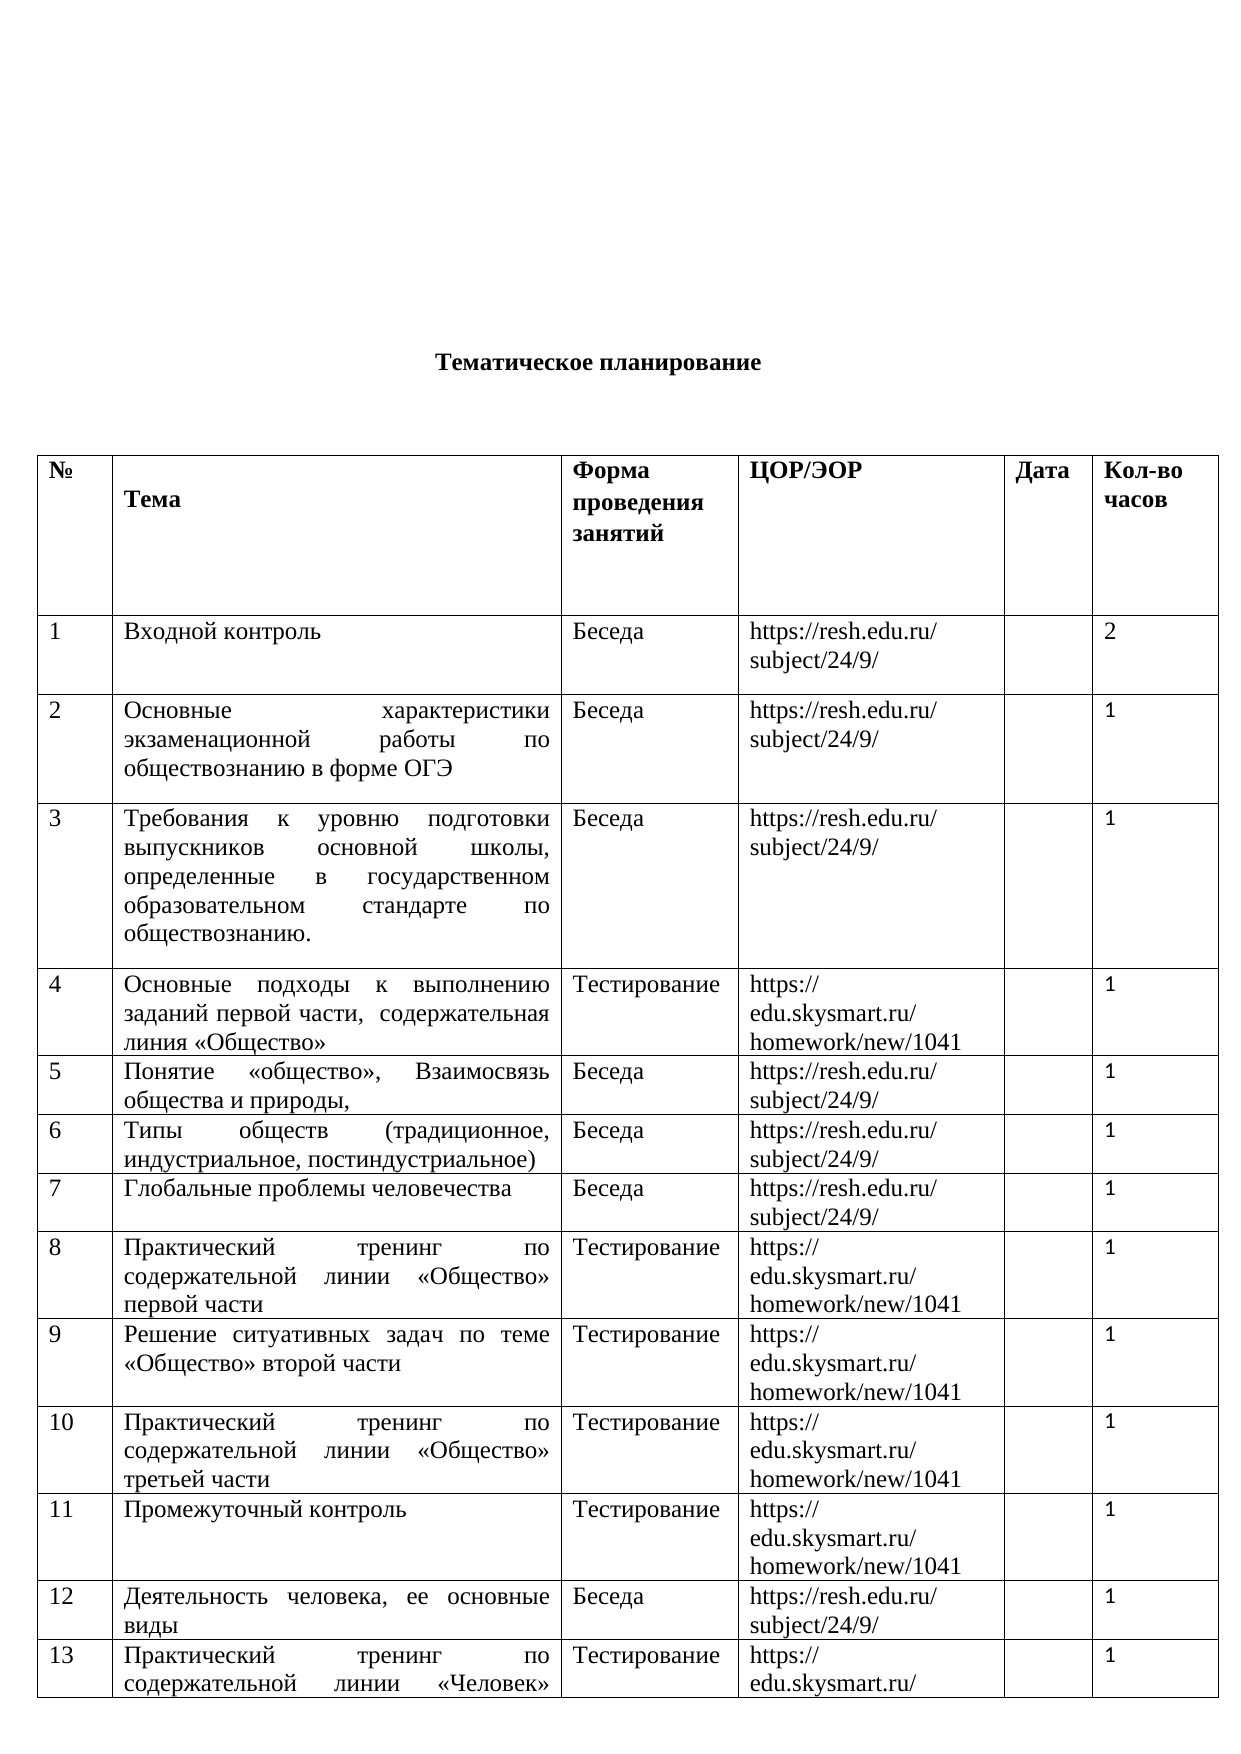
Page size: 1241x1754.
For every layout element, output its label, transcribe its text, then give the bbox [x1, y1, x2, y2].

text Тематическое планирование [44, 347, 1152, 376]
table_cell https://resh.edu.ru/subject/24/9/ [739, 1115, 1004, 1172]
table_header Тема [113, 456, 561, 615]
table_cell 2 [38, 695, 112, 802]
table_header Дата [1005, 456, 1092, 615]
table_cell [1005, 695, 1092, 802]
table_cell [1005, 1232, 1092, 1318]
table_header Форма проведения занятий [562, 456, 738, 615]
table_cell Входной контроль [113, 616, 561, 694]
table_cell 6 [38, 1115, 112, 1172]
table_cell [1005, 1407, 1092, 1493]
table_cell 1 [1093, 804, 1218, 968]
table_cell Тестирование [562, 1494, 738, 1580]
table_header № [38, 456, 112, 615]
table_cell https://edu.skysmart.ru/homework/new/1041 [739, 1232, 1004, 1318]
table_cell [1005, 1319, 1092, 1406]
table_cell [739, 1640, 1004, 1697]
table_cell 1 [1093, 1232, 1218, 1318]
table_cell 1 [1093, 1640, 1218, 1697]
table_cell Основные подходы к выполнению заданий первой части, содержательная линия «Общество» [113, 969, 561, 1055]
table_cell Беседа [562, 1174, 738, 1231]
table_cell [1005, 1494, 1092, 1580]
table_cell 1 [38, 616, 112, 694]
table_cell [1005, 1174, 1092, 1231]
table_cell 4 [38, 969, 112, 1055]
table_cell [1005, 1115, 1092, 1172]
table_cell https://edu.skysmart.ru/homework/new/1041 [739, 969, 1004, 1055]
table_cell 1 [1093, 1407, 1218, 1493]
table_cell 2 [1093, 616, 1218, 694]
table_cell Тестирование [562, 969, 738, 1055]
table_cell https://edu.skysmart.ru/homework/new/1041 [739, 1319, 1004, 1406]
table_cell https://resh.edu.ru/subject/24/9/ [739, 1174, 1004, 1231]
table_cell Промежуточный контроль [113, 1494, 561, 1580]
table_cell 7 [38, 1174, 112, 1231]
table_cell Практический тренинг по содержательной линии «Общество» первой части [113, 1232, 561, 1318]
table_cell Глобальные проблемы человечества [113, 1174, 561, 1231]
table_cell Основные характеристики экзаменационной работы по обществознанию в форме ОГЭ [113, 695, 561, 802]
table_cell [739, 1494, 1004, 1580]
table_cell Беседа [562, 1056, 738, 1114]
table_cell Требования к уровню подготовки выпускников основной школы, определенные в государственном образовательном стандарте по обществознанию. [113, 804, 561, 968]
table_cell 8 [38, 1232, 112, 1318]
table_cell 3 [38, 804, 112, 968]
table_cell 1 [1093, 1494, 1218, 1580]
table_cell Тестирование [562, 1640, 738, 1697]
table_cell 1 [1093, 695, 1218, 802]
table_cell 1 [1093, 1174, 1218, 1231]
table_cell Тестирование [562, 1319, 738, 1406]
table_cell 9 [38, 1319, 112, 1406]
table_cell [1005, 1581, 1092, 1639]
table_cell Беседа [562, 695, 738, 802]
table_cell https://resh.edu.ru/subject/24/9/ [739, 616, 1004, 694]
table_cell https://resh.edu.ru/subject/24/9/ [739, 1581, 1004, 1639]
table_cell 1 [1093, 969, 1218, 1055]
table_cell https://resh.edu.ru/subject/24/9/ [739, 804, 1004, 968]
table_cell Понятие «общество», Взаимосвязь общества и природы, [113, 1056, 561, 1114]
table_cell Тестирование [562, 1232, 738, 1318]
table_header ЦОР/ЭОР [739, 456, 1004, 615]
table_header Кол-во часов [1093, 456, 1218, 615]
table_cell [1005, 1640, 1092, 1697]
table_cell [1005, 969, 1092, 1055]
table_cell Беседа [562, 616, 738, 694]
table_cell [1005, 616, 1092, 694]
table_cell 13 [38, 1640, 112, 1697]
table_cell Тестирование [562, 1407, 738, 1493]
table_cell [113, 1640, 561, 1697]
table_cell 12 [38, 1581, 112, 1639]
table_cell 1 [1093, 1319, 1218, 1406]
table_cell 1 [1093, 1056, 1218, 1114]
table_cell Деятельность человека, ее основные виды [113, 1581, 561, 1639]
table_cell Практический тренинг по содержательной линии «Общество» третьей части [113, 1407, 561, 1493]
table_cell https://resh.edu.ru/subject/24/9/ [739, 1056, 1004, 1114]
table_cell 11 [38, 1494, 112, 1580]
table_cell https://edu.skysmart.ru/homework/new/1041 [739, 1407, 1004, 1493]
table_cell Беседа [562, 804, 738, 968]
table_cell 5 [38, 1056, 112, 1114]
table_cell 1 [1093, 1115, 1218, 1172]
table_cell 10 [38, 1407, 112, 1493]
table_cell Типы обществ (традиционное, индустриальное, постиндустриальное) [113, 1115, 561, 1172]
table_cell [1005, 1056, 1092, 1114]
table_cell [1005, 804, 1092, 968]
table_cell Беседа [562, 1115, 738, 1172]
table_cell Решение ситуативных задач по теме «Общество» второй части [113, 1319, 561, 1406]
table_cell 1 [1093, 1581, 1218, 1639]
table_cell Беседа [562, 1581, 738, 1639]
table_cell https://resh.edu.ru/subject/24/9/ [739, 695, 1004, 802]
